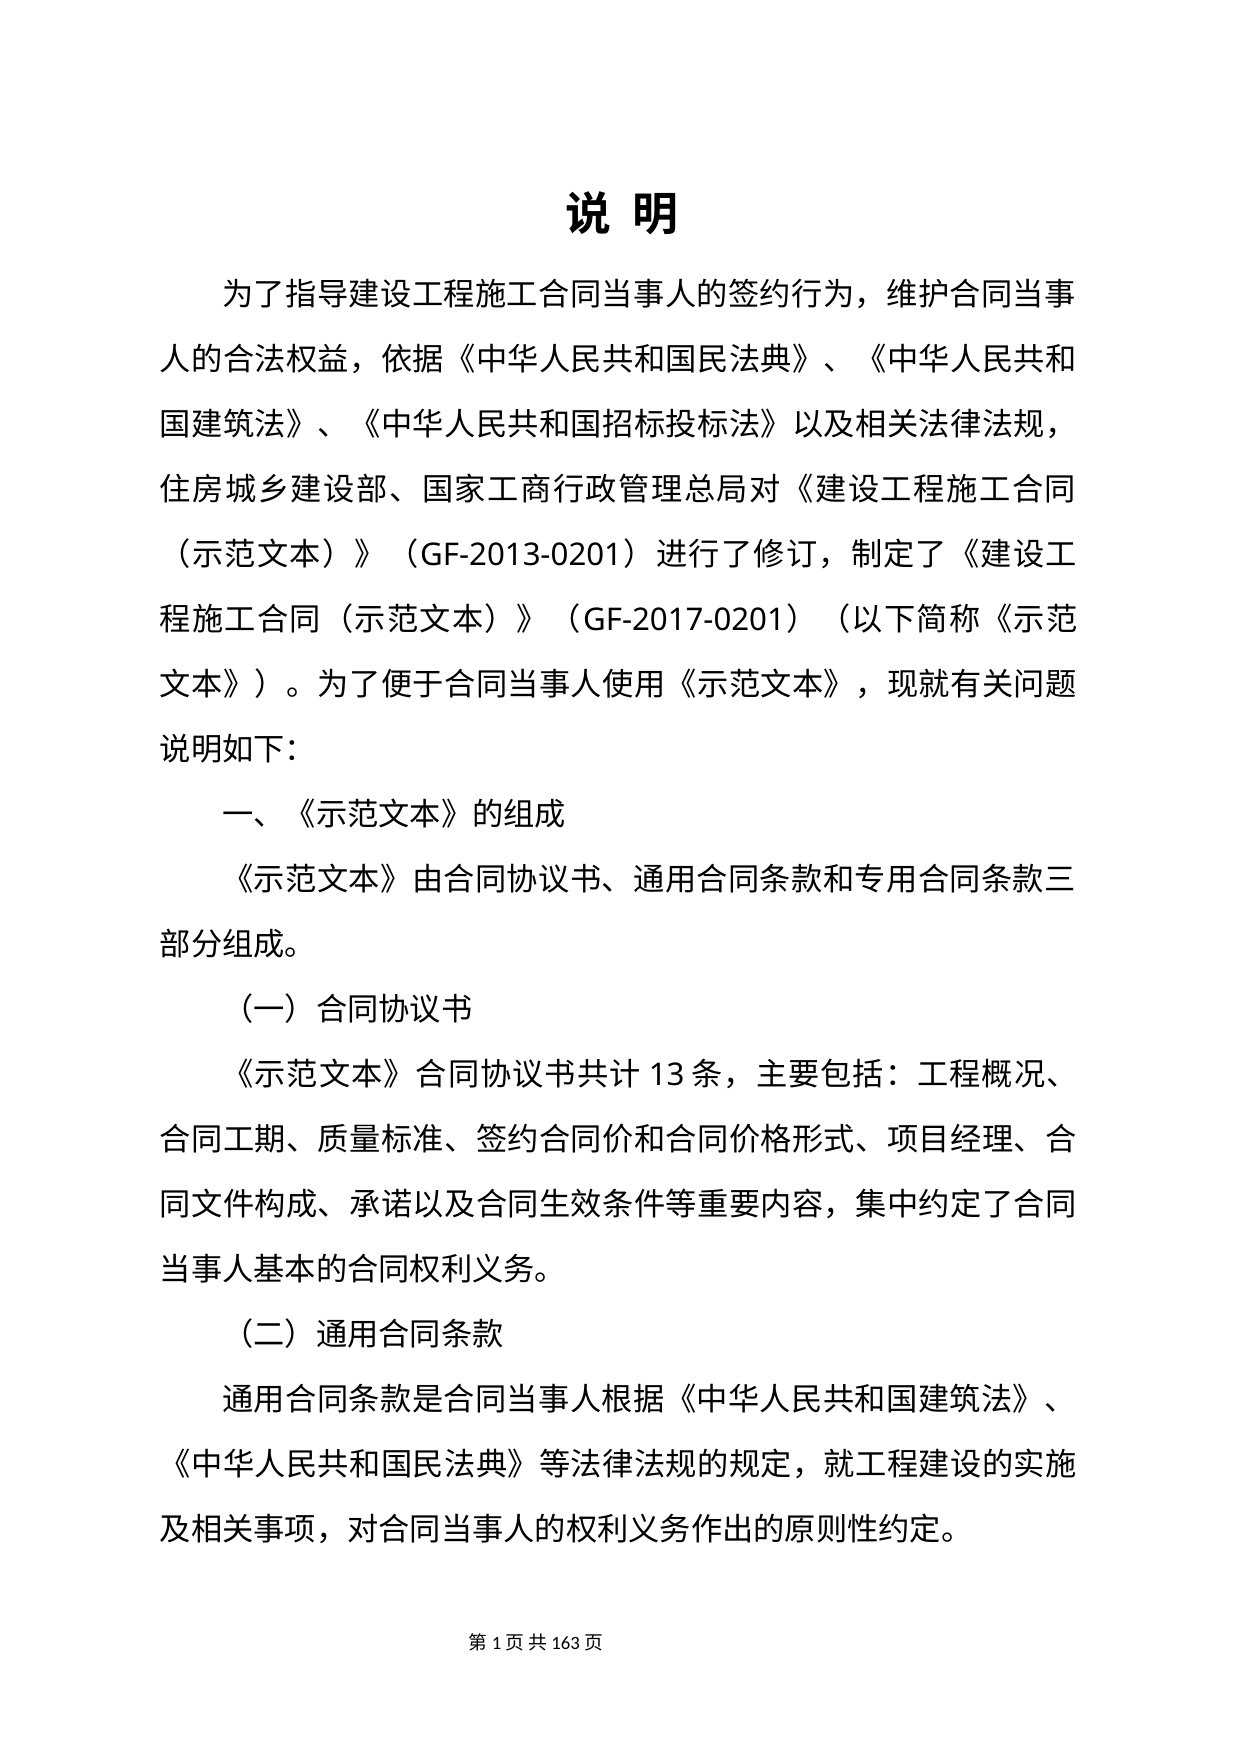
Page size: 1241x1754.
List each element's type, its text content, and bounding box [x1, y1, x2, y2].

text （一）合同协议书 [159, 974, 1078, 1039]
text 为了指导建设工程施工合同当事人的签约行为，维护合同当事人的合法权益，依据《中华人民共和国民法典》、《中华人民共和国建筑法》、《中华人民共和国招标投标法》以及相关法律法规，住房城乡建设部、国家工商行政管理总局对《建设工程施工合同（示范文本）》（GF-2013-0201）进行了修订，制定了《建设工程施工合同（示范文本）》（GF-2017-0201）（以下简称《示范文本》）。为了便于合同当事人使用《示范文本》，现就有关问题说明如下： [159, 259, 1078, 779]
text 一、《示范文本》的组成 [159, 779, 1078, 844]
text 说 明 [159, 162, 1078, 259]
text 《示范文本》合同协议书共计13条，主要包括：工程概况、合同工期、质量标准、签约合同价和合同价格形式、项目经理、合同文件构成、承诺以及合同生效条件等重要内容，集中约定了合同当事人基本的合同权利义务。 [159, 1039, 1078, 1299]
text 通用合同条款是合同当事人根据《中华人民共和国建筑法》、《中华人民共和国民法典》等法律法规的规定，就工程建设的实施及相关事项，对合同当事人的权利义务作出的原则性约定。 [159, 1364, 1078, 1559]
text 《示范文本》由合同协议书、通用合同条款和专用合同条款三部分组成。 [159, 844, 1078, 974]
text （二）通用合同条款 [159, 1299, 1078, 1364]
